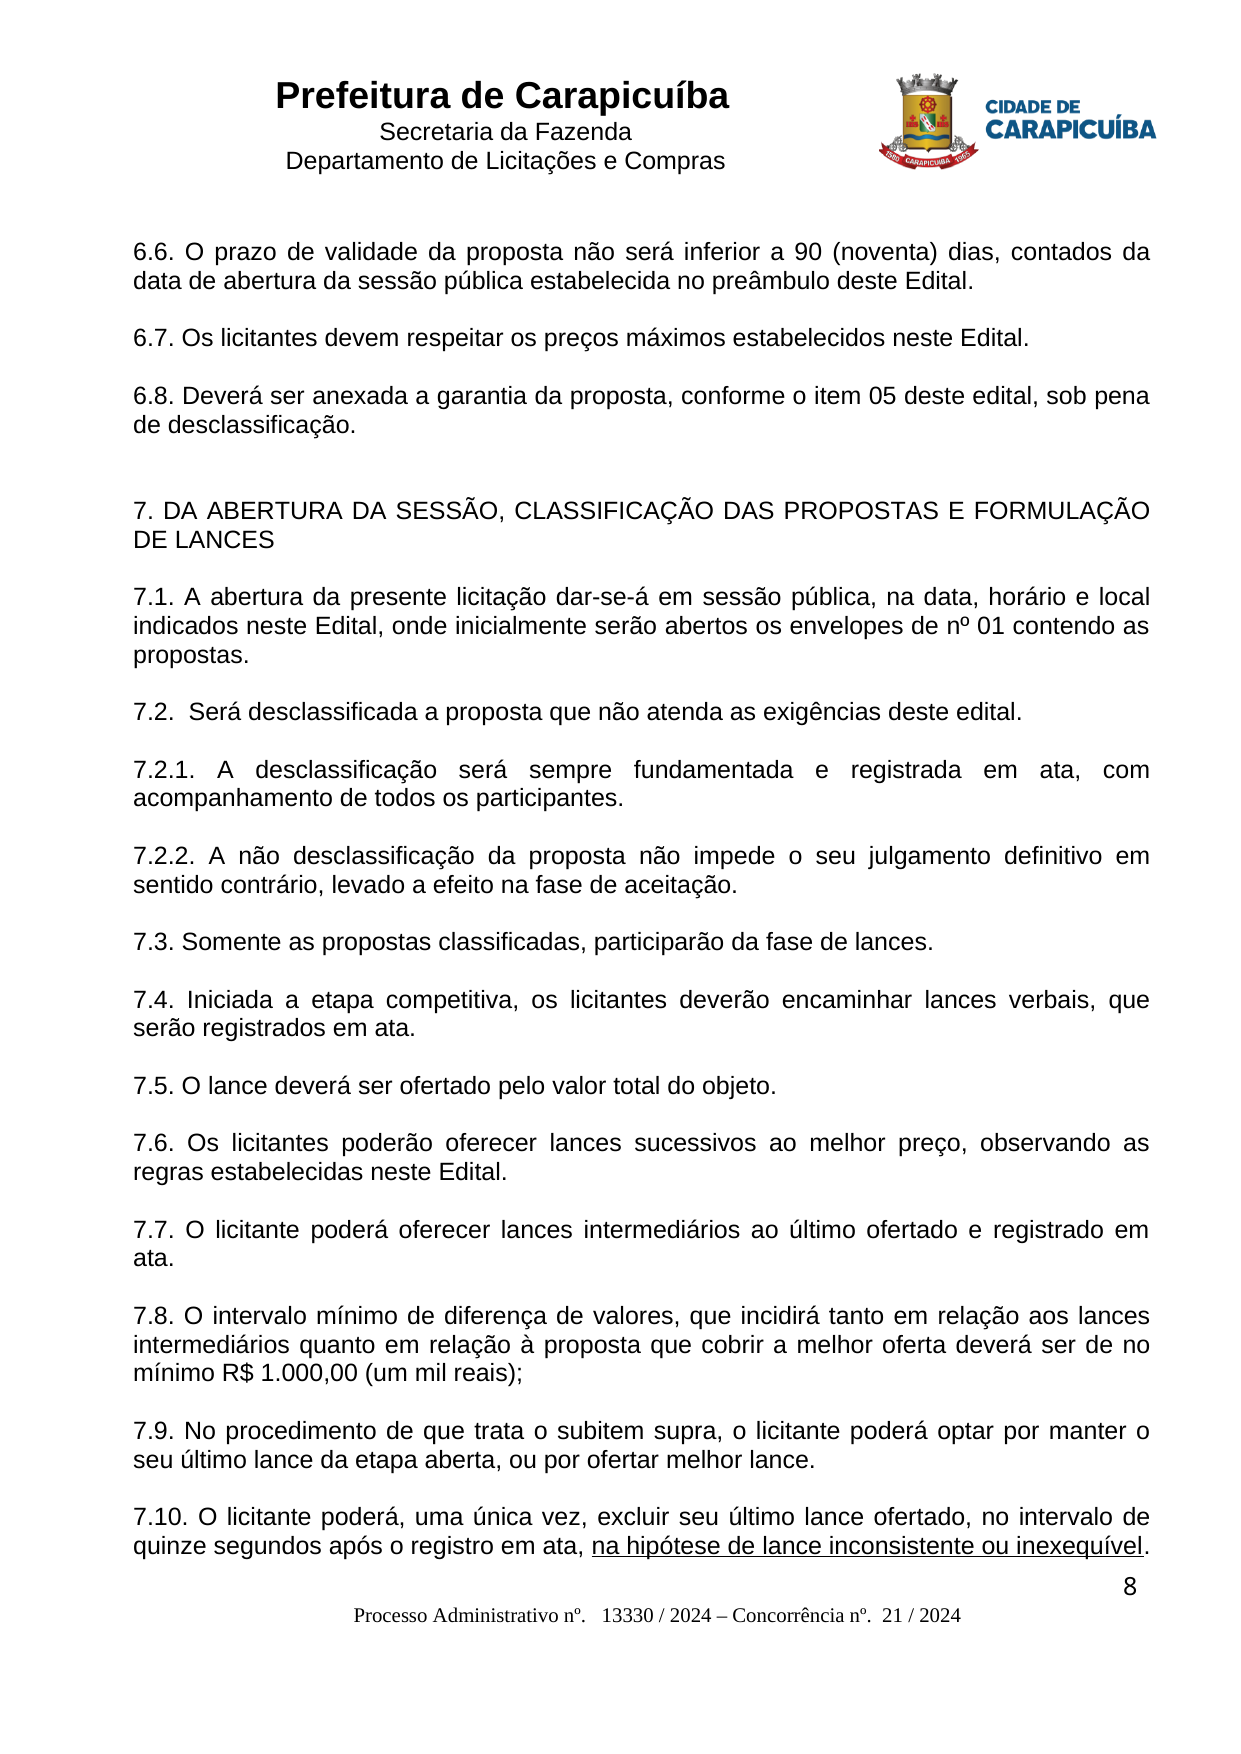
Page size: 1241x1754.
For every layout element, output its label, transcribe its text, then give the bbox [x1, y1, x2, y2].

text 6.8. Deverá ser anexada a garantia da proposta, conforme o item 05 deste edital, sob pena de desclassificação. [133, 381, 1152, 438]
text 7.5. O lance deverá ser ofertado pelo valor total do objeto. [133, 1071, 1152, 1100]
text 7.2. Será desclassificada a proposta que não atenda as exigências deste edital. [133, 697, 1152, 726]
text 6.7. Os licitantes devem respeitar os preços máximos estabelecidos neste Edital. [133, 323, 1152, 352]
text 7.7. O licitante poderá oferecer lances intermediários ao último ofertado e registrado em ata. [133, 1215, 1152, 1272]
text 7.6. Os licitantes poderão oferecer lances sucessivos ao melhor preço, observando as regras estabelecidas neste Edital. [133, 1128, 1152, 1186]
text 7.1. A abertura da presente licitação dar-se-á em sessão pública, na data, horário e local indicados neste Edital, onde inicialmente serão abertos os envelopes de nº 01 contendo as propostas. [133, 582, 1152, 668]
text 7.9. No procedimento de que trata o subitem supra, o licitante poderá optar por manter o seu último lance da etapa aberta, ou por ofertar melhor lance. [133, 1416, 1152, 1473]
picture [877, 65, 1159, 172]
text 6.6. O prazo de validade da proposta não será inferior a 90 (noventa) dias, contados da data de abertura da sessão pública estabelecida no preâmbulo deste Edital. [133, 237, 1152, 295]
text 7.3. Somente as propostas classificadas, participarão da fase de lances. [133, 927, 1152, 956]
text 7. DA ABERTURA DA SESSÃO, CLASSIFICAÇÃO DAS PROPOSTAS E FORMULAÇÃO DE LANCES [133, 496, 1152, 553]
text 7.10. O licitante poderá, uma única vez, excluir seu último lance ofertado, no intervalo de quinze segundos após o registro em ata, na hipótese de lance inconsistente ou inexequível. [133, 1502, 1152, 1560]
text 7.4. Iniciada a etapa competitiva, os licitantes deverão encaminhar lances verbais, que serão registrados em ata. [133, 985, 1152, 1042]
text 7.8. O intervalo mínimo de diferença de valores, que incidirá tanto em relação aos lances intermediários quanto em relação à proposta que cobrir a melhor oferta deverá ser de no mínimo R$ 1.000,00 (um mil reais); [133, 1301, 1152, 1387]
text 7.2.1. A desclassificação será sempre fundamentada e registrada em ata, com acompanhamento de todos os participantes. [133, 755, 1152, 812]
text 7.2.2. A não desclassificação da proposta não impede o seu julgamento definitivo em sentido contrário, levado a efeito na fase de aceitação. [133, 841, 1152, 898]
